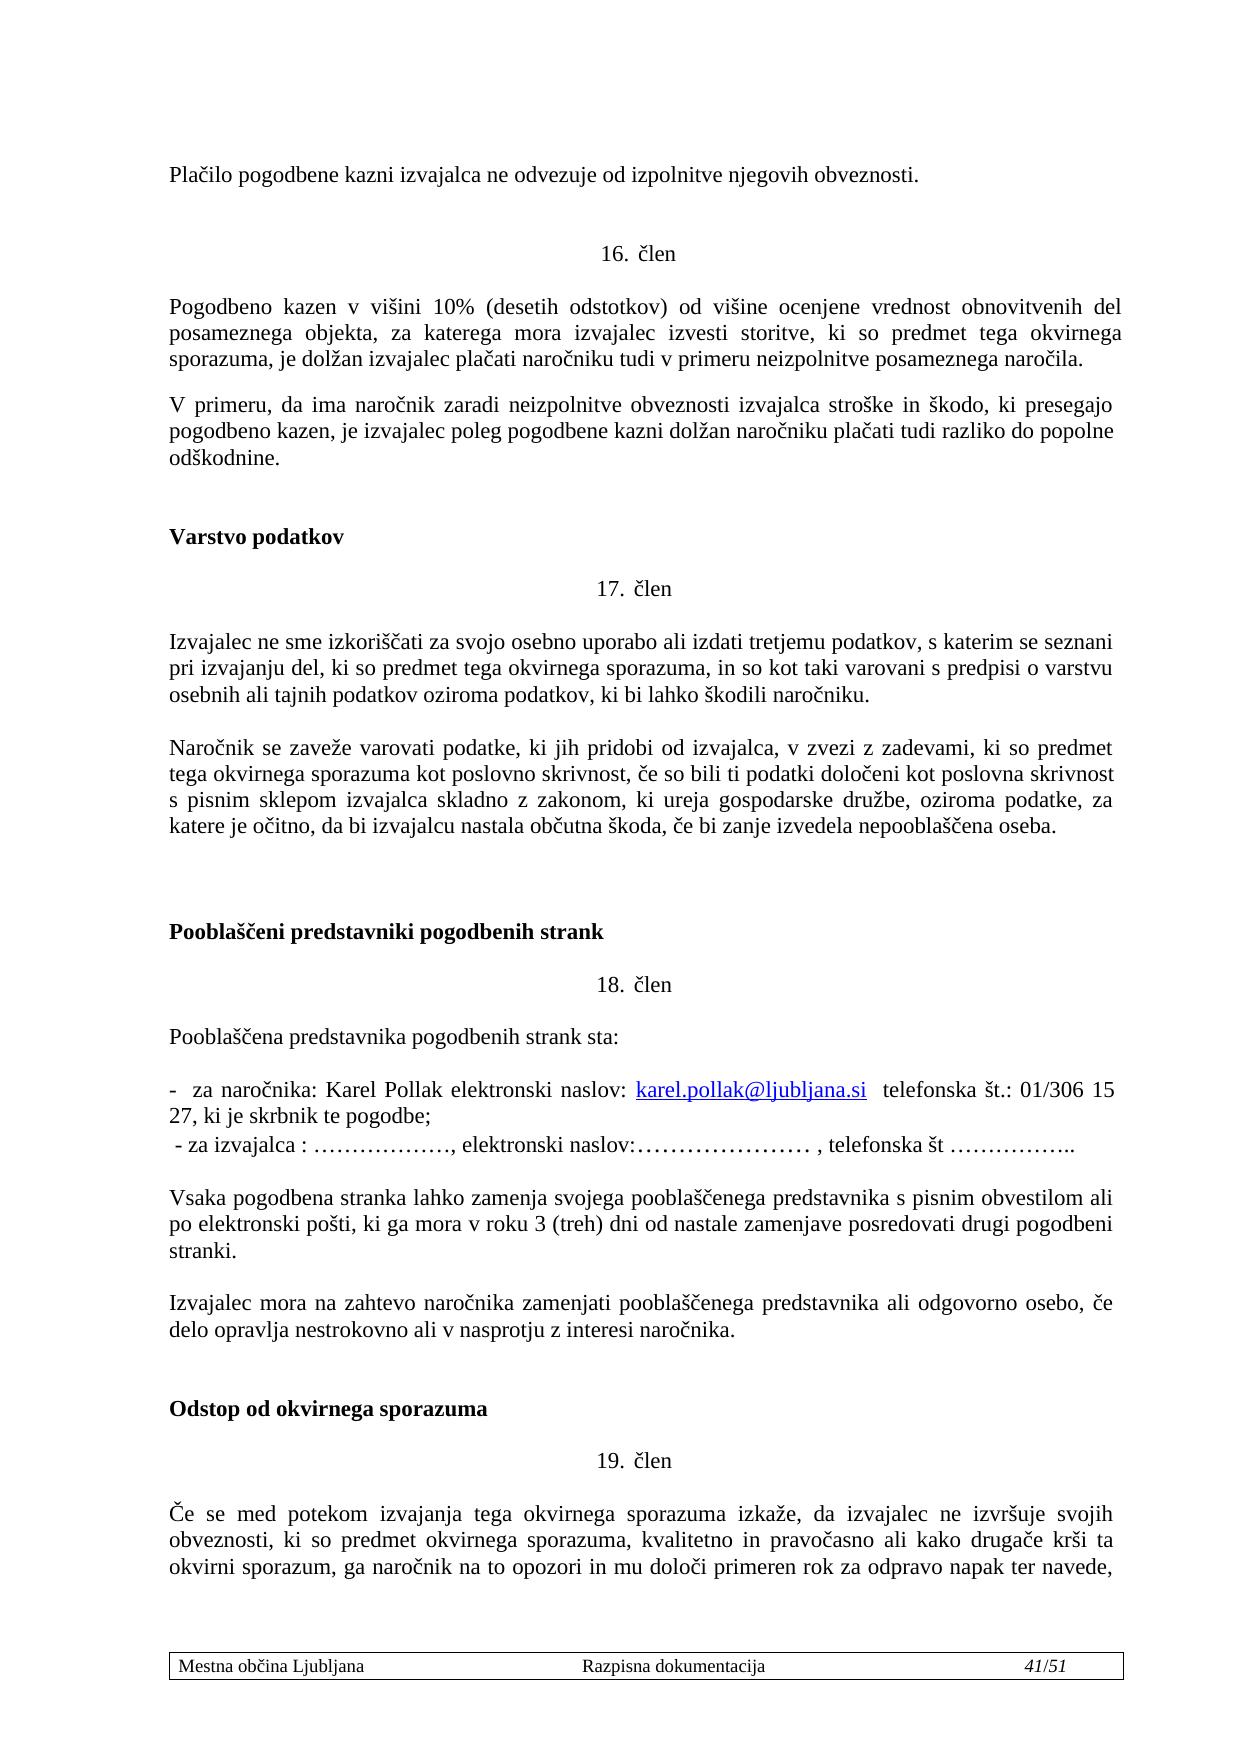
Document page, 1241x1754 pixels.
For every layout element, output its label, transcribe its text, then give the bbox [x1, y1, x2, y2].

text - za izvajalca : ………………, elektronski naslov:………………… , telefonska št …………….. [169, 1129, 1115, 1158]
list člen [153, 971, 1115, 997]
text Izvajalec mora na zahtevo naročnika zamenjati pooblaščenega predstavnika ali odgovorno osebo, če delo opravlja nestrokovno ali v nasprotju z interesi naročnika. [169, 1289, 1115, 1342]
text - za naročnika: Karel Pollak elektronski naslov: karel.pollak@ljubljana.si telefonska št.: 01/306 15 27, ki je skrbnik te pogodbe; [169, 1076, 1115, 1129]
text Plačilo pogodbene kazni izvajalca ne odvezuje od izpolnitve njegovih obveznosti. [169, 161, 1115, 187]
text Vsaka pogodbena stranka lahko zamenja svojega pooblaščenega predstavnika s pisnim obvestilom ali po elektronski pošti, ki ga mora v roku 3 (treh) dni od nastale zamenjave posredovati drugi pogodbeni stranki. [169, 1184, 1115, 1263]
list člen [153, 240, 1123, 266]
list člen [153, 575, 1115, 602]
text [169, 1500, 1115, 1579]
text Izvajalec ne sme izkoriščati za svojo osebno uporabo ali izdati tretjemu podatkov, s katerim se seznani pri izvajanju del, ki so predmet tega okvirnega sporazuma, in so kot taki varovani s predpisi o varstvu osebnih ali tajnih podatkov oziroma podatkov, ki bi lahko škodili naročniku. [169, 628, 1115, 707]
text Pooblaščena predstavnika pogodbenih strank sta: [169, 1023, 1115, 1050]
list člen [153, 1447, 1115, 1474]
text Varstvo podatkov [169, 523, 1115, 549]
text Naročnik se zaveže varovati podatke, ki jih pridobi od izvajalca, v zvezi z zadevami, ki so predmet tega okvirnega sporazuma kot poslovno skrivnost, če so bili ti podatki določeni kot poslovna skrivnost s pisnim sklepom izvajalca skladno z zakonom, ki ureja gospodarske družbe, oziroma podatke, za katere je očitno, da bi izvajalcu nastala občutna škoda, če bi zanje izvedela nepooblaščena oseba. [169, 733, 1115, 839]
text Pooblaščeni predstavniki pogodbenih strank [169, 918, 1115, 944]
text Odstop od okvirnega sporazuma [169, 1395, 1115, 1421]
text Pogodbeno kazen v višini 10% (desetih odstotkov) od višine ocenjene vrednost obnovitvenih del posameznega objekta, za katerega mora izvajalec izvesti storitve, ki so predmet tega okvirnega sporazuma, je dolžan izvajalec plačati naročniku tudi v primeru neizpolnitve posameznega naročila. [169, 293, 1123, 372]
text V primeru, da ima naročnik zaradi neizpolnitve obveznosti izvajalca stroške in škodo, ki presegajo pogodbeno kazen, je izvajalec poleg pogodbene kazni dolžan naročniku plačati tudi razliko do popolne odškodnine. [169, 391, 1115, 470]
